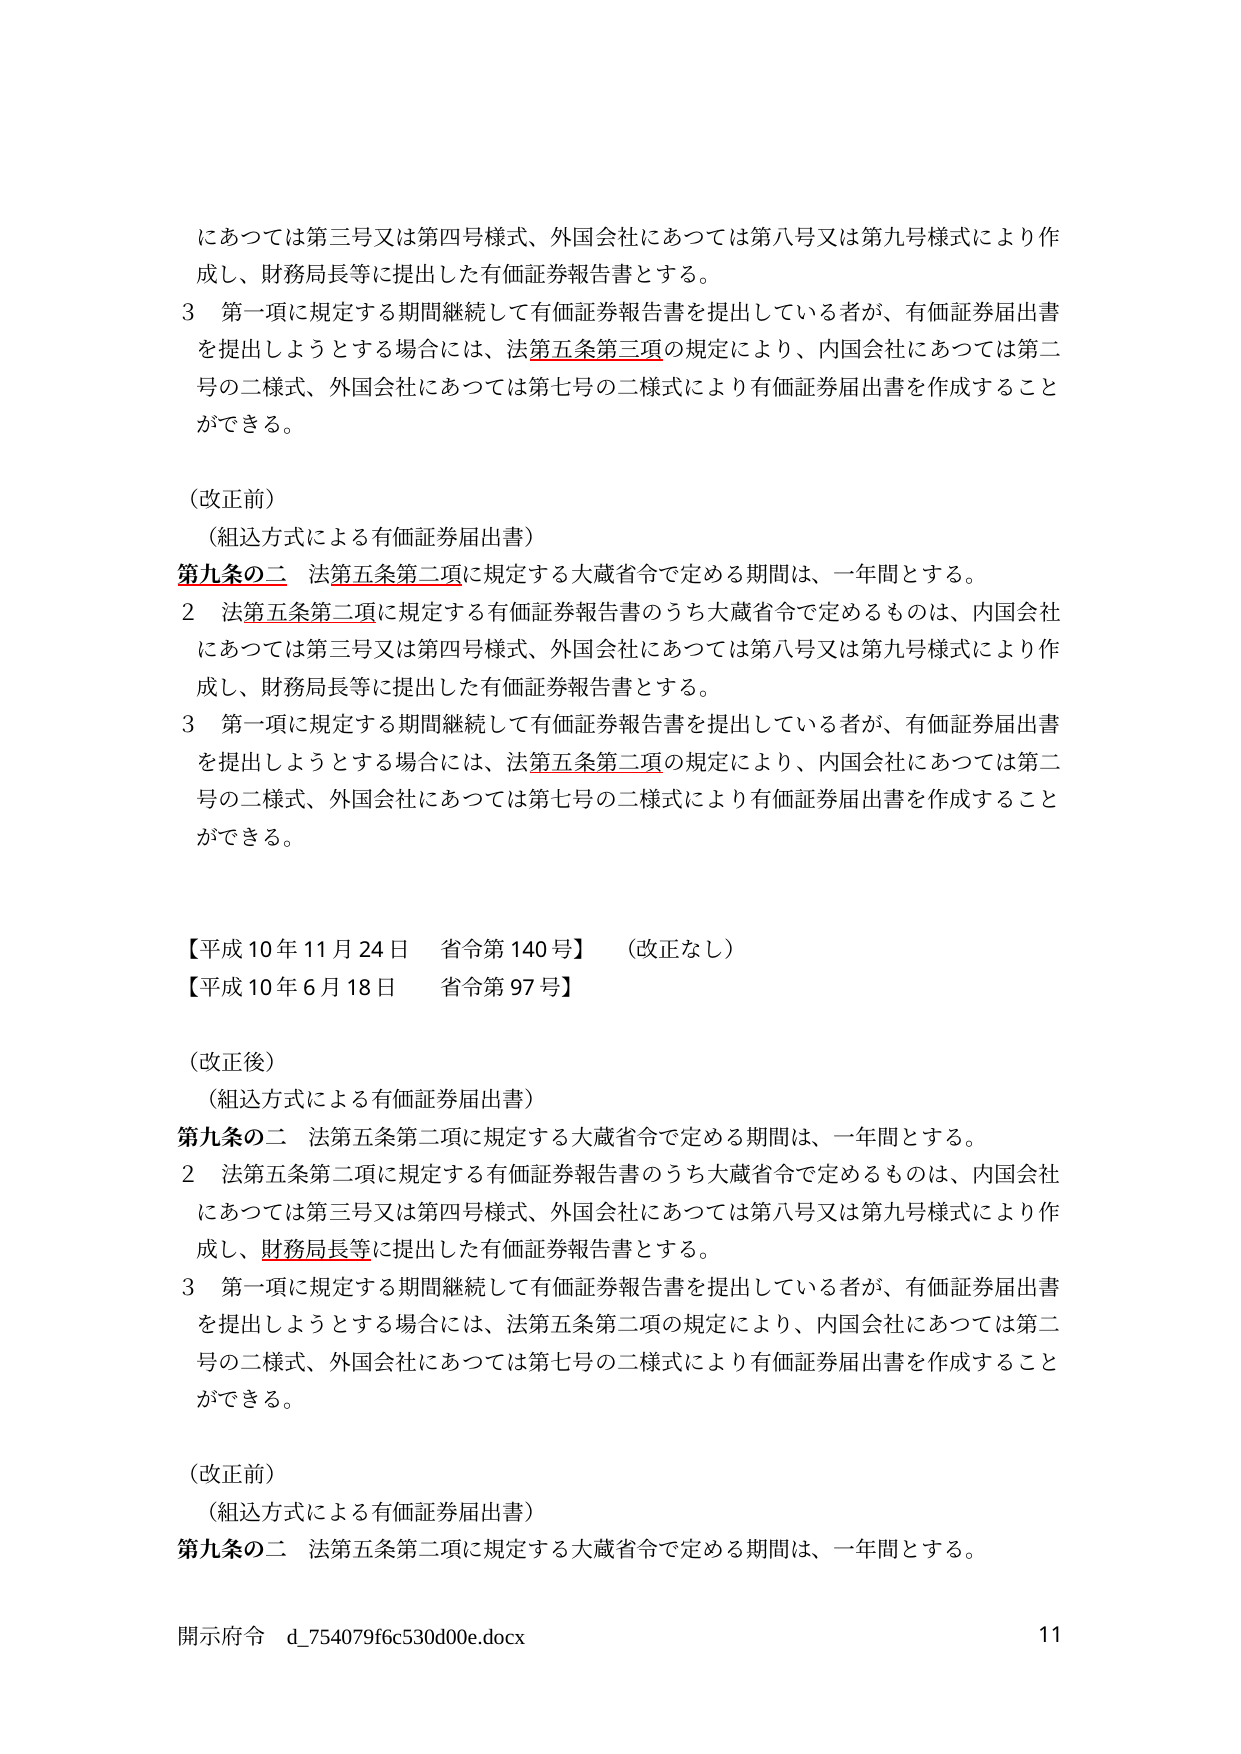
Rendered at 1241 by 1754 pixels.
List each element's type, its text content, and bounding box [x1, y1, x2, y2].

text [177, 217, 1063, 292]
text （改正後） [177, 1042, 1063, 1079]
text （組込方式による有価証券届出書） [196, 1079, 1063, 1117]
text （改正前） [177, 1454, 1063, 1492]
text 【平成10年11月24日 省令第140号】 （改正なし） [177, 929, 1063, 967]
text （組込方式による有価証券届出書） [196, 1492, 1063, 1529]
text （組込方式による有価証券届出書） [196, 517, 1063, 554]
text ３ 第一項に規定する期間継続して有価証券報告書を提出している者が、有価証券届出書を提出しようとする場合には、法第五条第三項の規定により、内国会社にあつては第二号の二様式、外国会社にあつては第七号の二様式により有価証券届出書を作成することができる。 [177, 292, 1063, 442]
text 第九条の二 法第五条第二項に規定する大蔵省令で定める期間は、一年間とする。 [177, 554, 1063, 592]
text ３ 第一項に規定する期間継続して有価証券報告書を提出している者が、有価証券届出書を提出しようとする場合には、法第五条第二項の規定により、内国会社にあつては第二号の二様式、外国会社にあつては第七号の二様式により有価証券届出書を作成することができる。 [177, 704, 1063, 854]
text ２ 法第五条第二項に規定する有価証券報告書のうち大蔵省令で定めるものは、内国会社にあつては第三号又は第四号様式、外国会社にあつては第八号又は第九号様式により作成し、財務局長等に提出した有価証券報告書とする。 [177, 592, 1063, 704]
text ２ 法第五条第二項に規定する有価証券報告書のうち大蔵省令で定めるものは、内国会社にあつては第三号又は第四号様式、外国会社にあつては第八号又は第九号様式により作成し、財務局長等に提出した有価証券報告書とする。 [177, 1154, 1063, 1267]
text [177, 1267, 1063, 1417]
text 【平成10年6月18日 省令第97号】 [177, 967, 1063, 1004]
text （改正前） [177, 479, 1063, 517]
text 第九条の二 法第五条第二項に規定する大蔵省令で定める期間は、一年間とする。 [177, 1529, 1063, 1567]
text 第九条の二 法第五条第二項に規定する大蔵省令で定める期間は、一年間とする。 [177, 1117, 1063, 1154]
